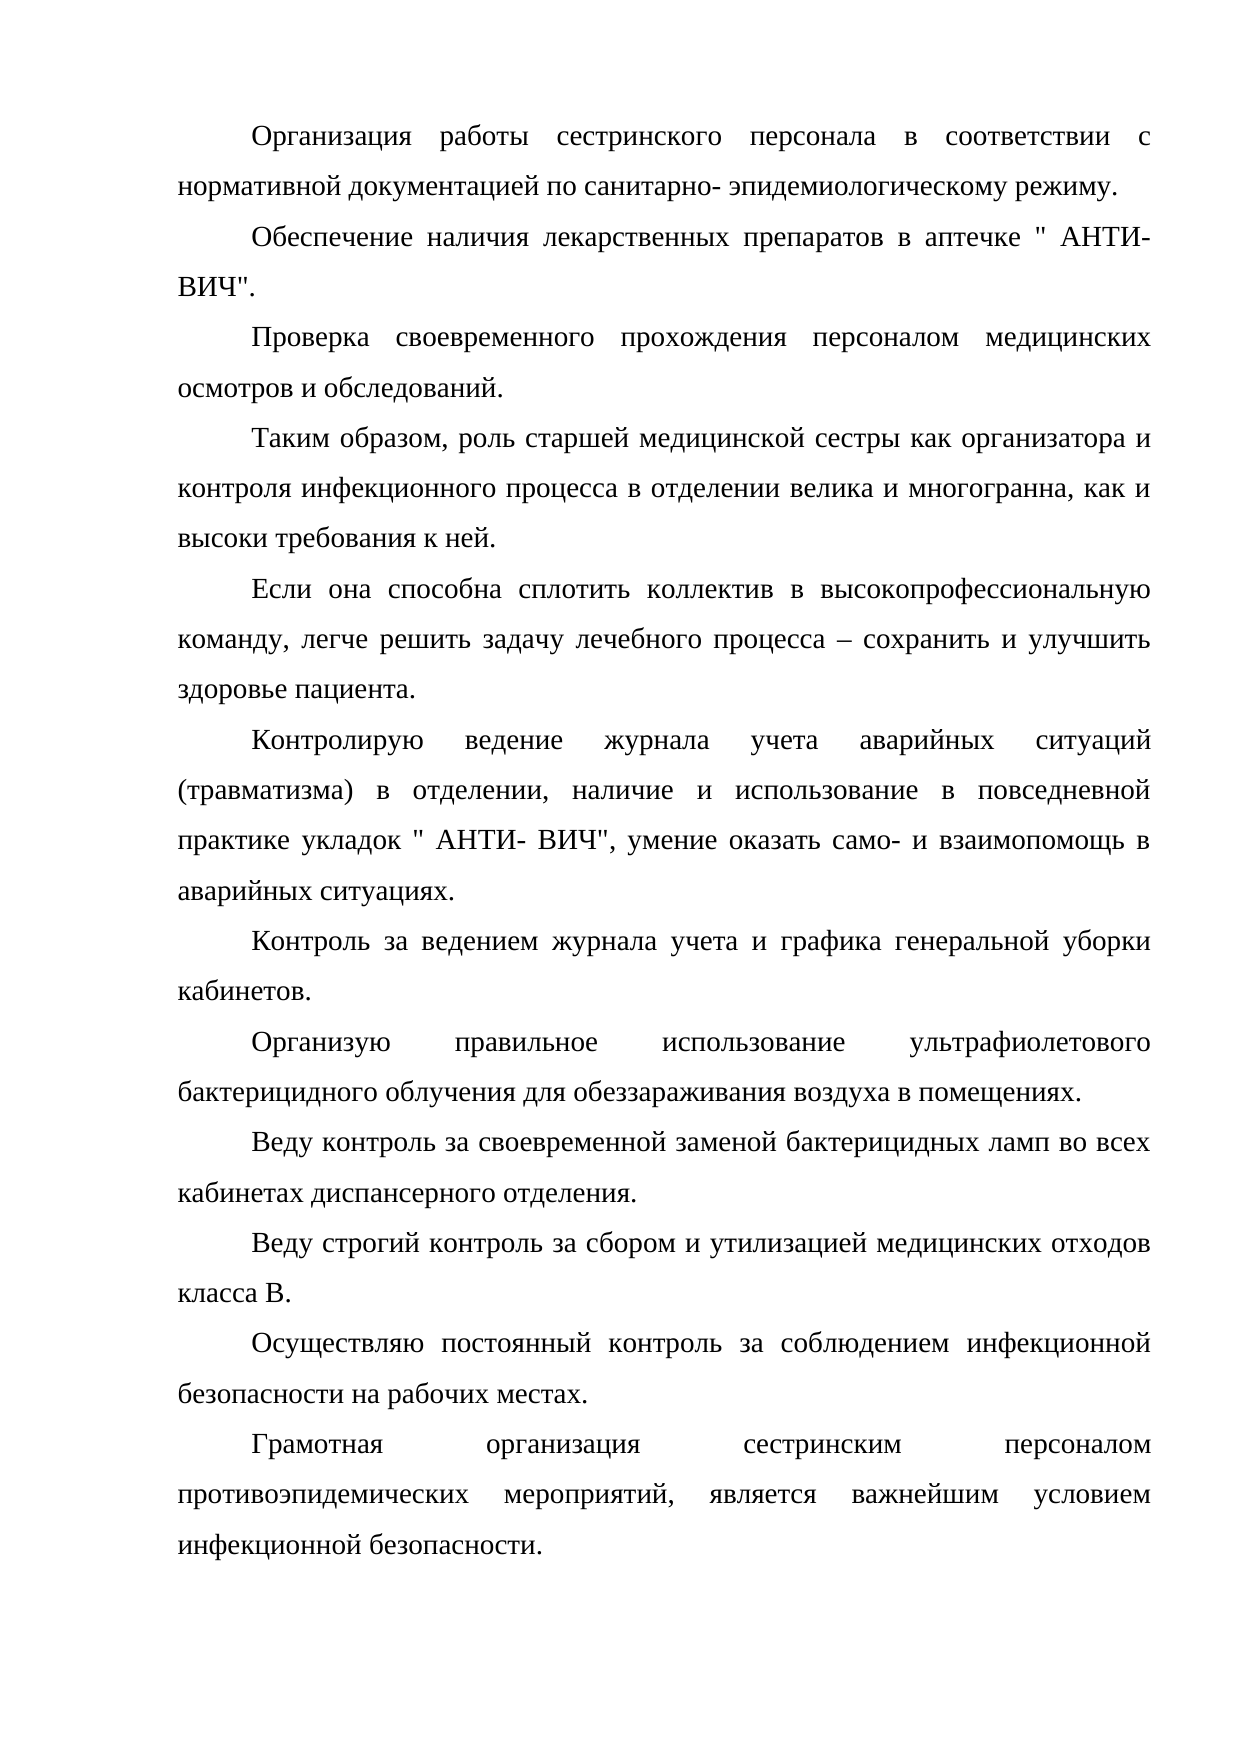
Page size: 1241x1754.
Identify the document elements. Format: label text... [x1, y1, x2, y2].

text Грамотная организация сестринским персоналом противоэпидемических мероприятий, является важнейшим условием инфекционной безопасности. [177, 1426, 1152, 1560]
text Проверка своевременного прохождения персоналом медицинских осмотров и обследований. [177, 319, 1152, 403]
text Организую правильное использование ультрафиолетового бактерицидного облучения для обеззараживания воздуха в помещениях. [177, 1024, 1152, 1108]
text Осуществляю постоянный контроль за соблюдением инфекционной безопасности на рабочих местах. [177, 1326, 1152, 1409]
text Обеспечение наличия лекарственных препаратов в аптечке " АНТИ- ВИЧ". [177, 219, 1152, 303]
text Веду строгий контроль за сбором и утилизацией медицинских отходов класса В. [177, 1225, 1152, 1309]
text Контролирую ведение журнала учета аварийных ситуаций (травматизма) в отделении, наличие и использование в повседневной практике укладок " АНТИ- ВИЧ", умение оказать само- и взаимопомощь в аварийных ситуациях. [177, 722, 1152, 906]
text Если она способна сплотить коллектив в высокопрофессиональную команду, легче решить задачу лечебного процесса – сохранить и улучшить здоровье пациента. [177, 571, 1152, 705]
text Веду контроль за своевременной заменой бактерицидных ламп во всех кабинетах диспансерного отделения. [177, 1124, 1152, 1208]
text Контроль за ведением журнала учета и графика генеральной уборки кабинетов. [177, 923, 1152, 1007]
text Таким образом, роль старшей медицинской сестры как организатора и контроля инфекционного процесса в отделении велика и многогранна, как и высоки требования к ней. [177, 420, 1152, 554]
text Организация работы сестринского персонала в соответствии с нормативной документацией по санитарно- эпидемиологическому режиму. [177, 118, 1152, 202]
